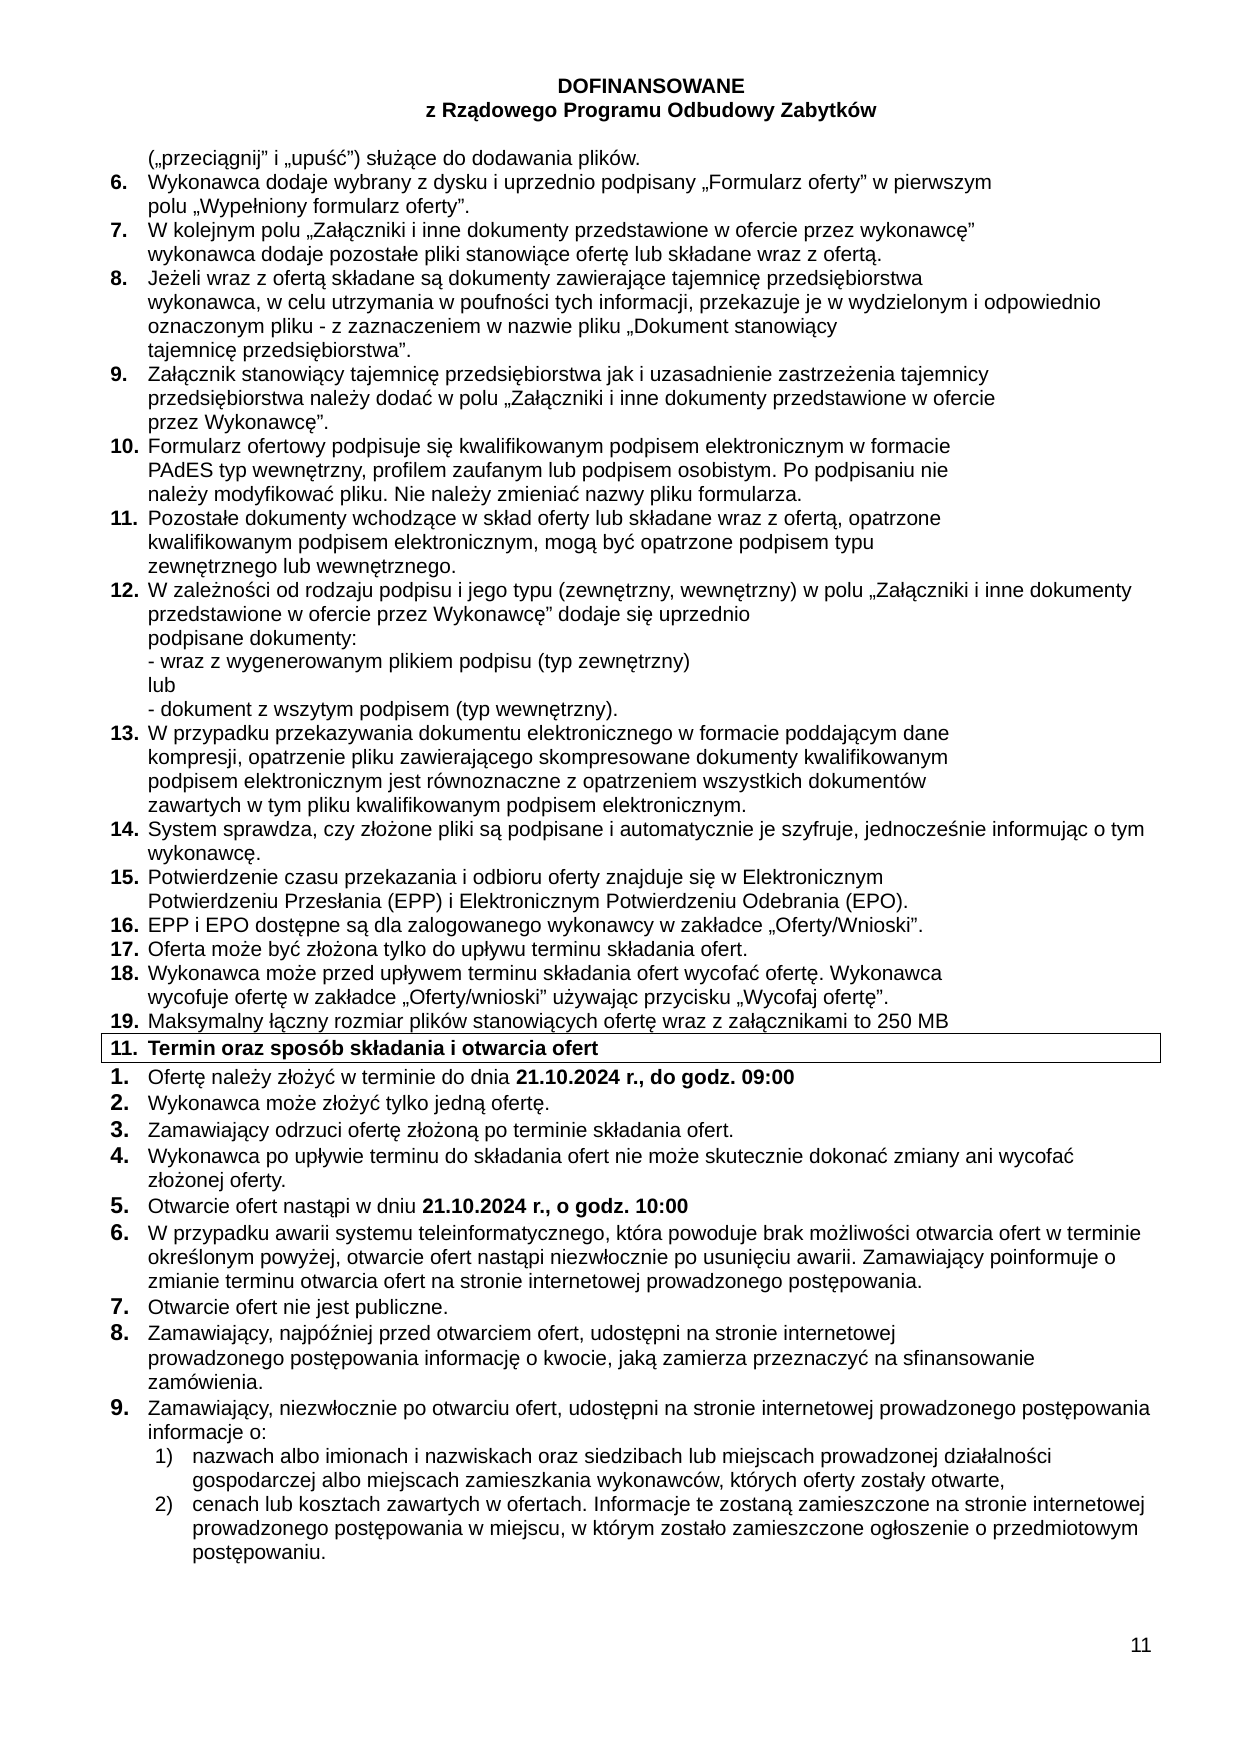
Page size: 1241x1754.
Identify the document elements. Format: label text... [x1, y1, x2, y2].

list W przypadku przekazywania dokumentu elektronicznego w formacie poddającym dane kompresji, opatrzenie pliku zawierającego skompresowane dokumenty kwalifikowanym podpisem elektronicznym jest równoznaczne z opatrzeniem wszystkich dokumentów zawartych w tym pliku kwalifikowanym podpisem elektronicznym. [110, 721, 1152, 817]
list Zamawiający, najpóźniej przed otwarciem ofert, udostępni na stronie internetowej prowadzonego postępowania informację o kwocie, jaką zamierza przeznaczyć na sfinansowanie zamówienia. [110, 1319, 1152, 1393]
list Wykonawca po upływie terminu do składania ofert nie może skutecznie dokonać zmiany ani wycofać złożonej oferty. [110, 1142, 1152, 1192]
list EPP i EPO dostępne są dla zalogowanego wykonawcy w zakładce „Oferty/Wnioski”. [110, 913, 1152, 937]
list System sprawdza, czy złożone pliki są podpisane i automatycznie je szyfruje, jednocześnie informując o tym wykonawcę. [110, 817, 1152, 865]
list Jeżeli wraz z ofertą składane są dokumenty zawierające tajemnicę przedsiębiorstwa wykonawca, w celu utrzymania w poufności tych informacji, przekazuje je w wydzielonym i odpowiednio oznaczonym pliku - z zaznaczeniem w nazwie pliku „Dokument stanowiący tajemnicę przedsiębiorstwa”. [110, 266, 1152, 362]
list Ofertę należy złożyć w terminie do dnia 21.10.2024 r., do godz. 09:00 [110, 1063, 1152, 1089]
list Formularz ofertowy podpisuje się kwalifikowanym podpisem elektronicznym w formacie PAdES typ wewnętrzny, profilem zaufanym lub podpisem osobistym. Po podpisaniu nie należy modyfikować pliku. Nie należy zmieniać nazwy pliku formularza. [110, 434, 1152, 506]
list W kolejnym polu „Załączniki i inne dokumenty przedstawione w ofercie przez wykonawcę” wykonawca dodaje pozostałe pliki stanowiące ofertę lub składane wraz z ofertą. [110, 218, 1152, 266]
text - wraz z wygenerowanym plikiem podpisu (typ zewnętrzny) [148, 649, 1152, 673]
list Otwarcie ofert nastąpi w dniu 21.10.2024 r., o godz. 10:00 [110, 1192, 1152, 1219]
text lub - dokument z wszytym podpisem (typ wewnętrzny). [148, 673, 1152, 721]
list W zależności od rodzaju podpisu i jego typu (zewnętrzny, wewnętrzny) w polu „Załączniki i inne dokumenty przedstawione w ofercie przez Wykonawcę” dodaje się uprzednio podpisane dokumenty: [110, 577, 1152, 649]
list Termin oraz sposób składania i otwarcia ofert [102, 1034, 1160, 1062]
list Zamawiający odrzuci ofertę złożoną po terminie składania ofert. [110, 1116, 1152, 1142]
list cenach lub kosztach zawartych w ofertach. Informacje te zostaną zamieszczone na stronie internetowej prowadzonego postępowania w miejscu, w którym zostało zamieszczone ogłoszenie o przedmiotowym postępowaniu. [154, 1492, 1152, 1564]
list Pozostałe dokumenty wchodzące w skład oferty lub składane wraz z ofertą, opatrzone kwalifikowanym podpisem elektronicznym, mogą być opatrzone podpisem typu zewnętrznego lub wewnętrznego. [110, 506, 1152, 577]
list Wykonawca może złożyć tylko jedną ofertę. [110, 1089, 1152, 1116]
list Załącznik stanowiący tajemnicę przedsiębiorstwa jak i uzasadnienie zastrzeżenia tajemnicy przedsiębiorstwa należy dodać w polu „Załączniki i inne dokumenty przedstawione w ofercie przez Wykonawcę”. [110, 362, 1152, 434]
list Zamawiający, niezwłocznie po otwarciu ofert, udostępni na stronie internetowej prowadzonego postępowania informacje o: [110, 1393, 1152, 1444]
list W przypadku awarii systemu teleinformatycznego, która powoduje brak możliwości otwarcia ofert w terminie określonym powyżej, otwarcie ofert nastąpi niezwłocznie po usunięciu awarii. Zamawiający poinformuje o zmianie terminu otwarcia ofert na stronie internetowej prowadzonego postępowania. [110, 1219, 1152, 1293]
list Oferta może być złożona tylko do upływu terminu składania ofert. [110, 937, 1152, 961]
list Potwierdzenie czasu przekazania i odbioru oferty znajduje się w Elektronicznym Potwierdzeniu Przesłania (EPP) i Elektronicznym Potwierdzeniu Odebrania (EPO). [110, 865, 1152, 913]
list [110, 146, 1152, 170]
list nazwach albo imionach i nazwiskach oraz siedzibach lub miejscach prowadzonej działalności gospodarczej albo miejscach zamieszkania wykonawców, których oferty zostały otwarte, [154, 1444, 1152, 1492]
list Wykonawca dodaje wybrany z dysku i uprzednio podpisany „Formularz oferty” w pierwszym polu „Wypełniony formularz oferty”. [110, 170, 1152, 218]
list Otwarcie ofert nie jest publiczne. [110, 1293, 1152, 1319]
list Wykonawca może przed upływem terminu składania ofert wycofać ofertę. Wykonawca wycofuje ofertę w zakładce „Oferty/wnioski” używając przycisku „Wycofaj ofertę”. [110, 961, 1152, 1009]
list Maksymalny łączny rozmiar plików stanowiących ofertę wraz z załącznikami to 250 MB [110, 1009, 1152, 1033]
